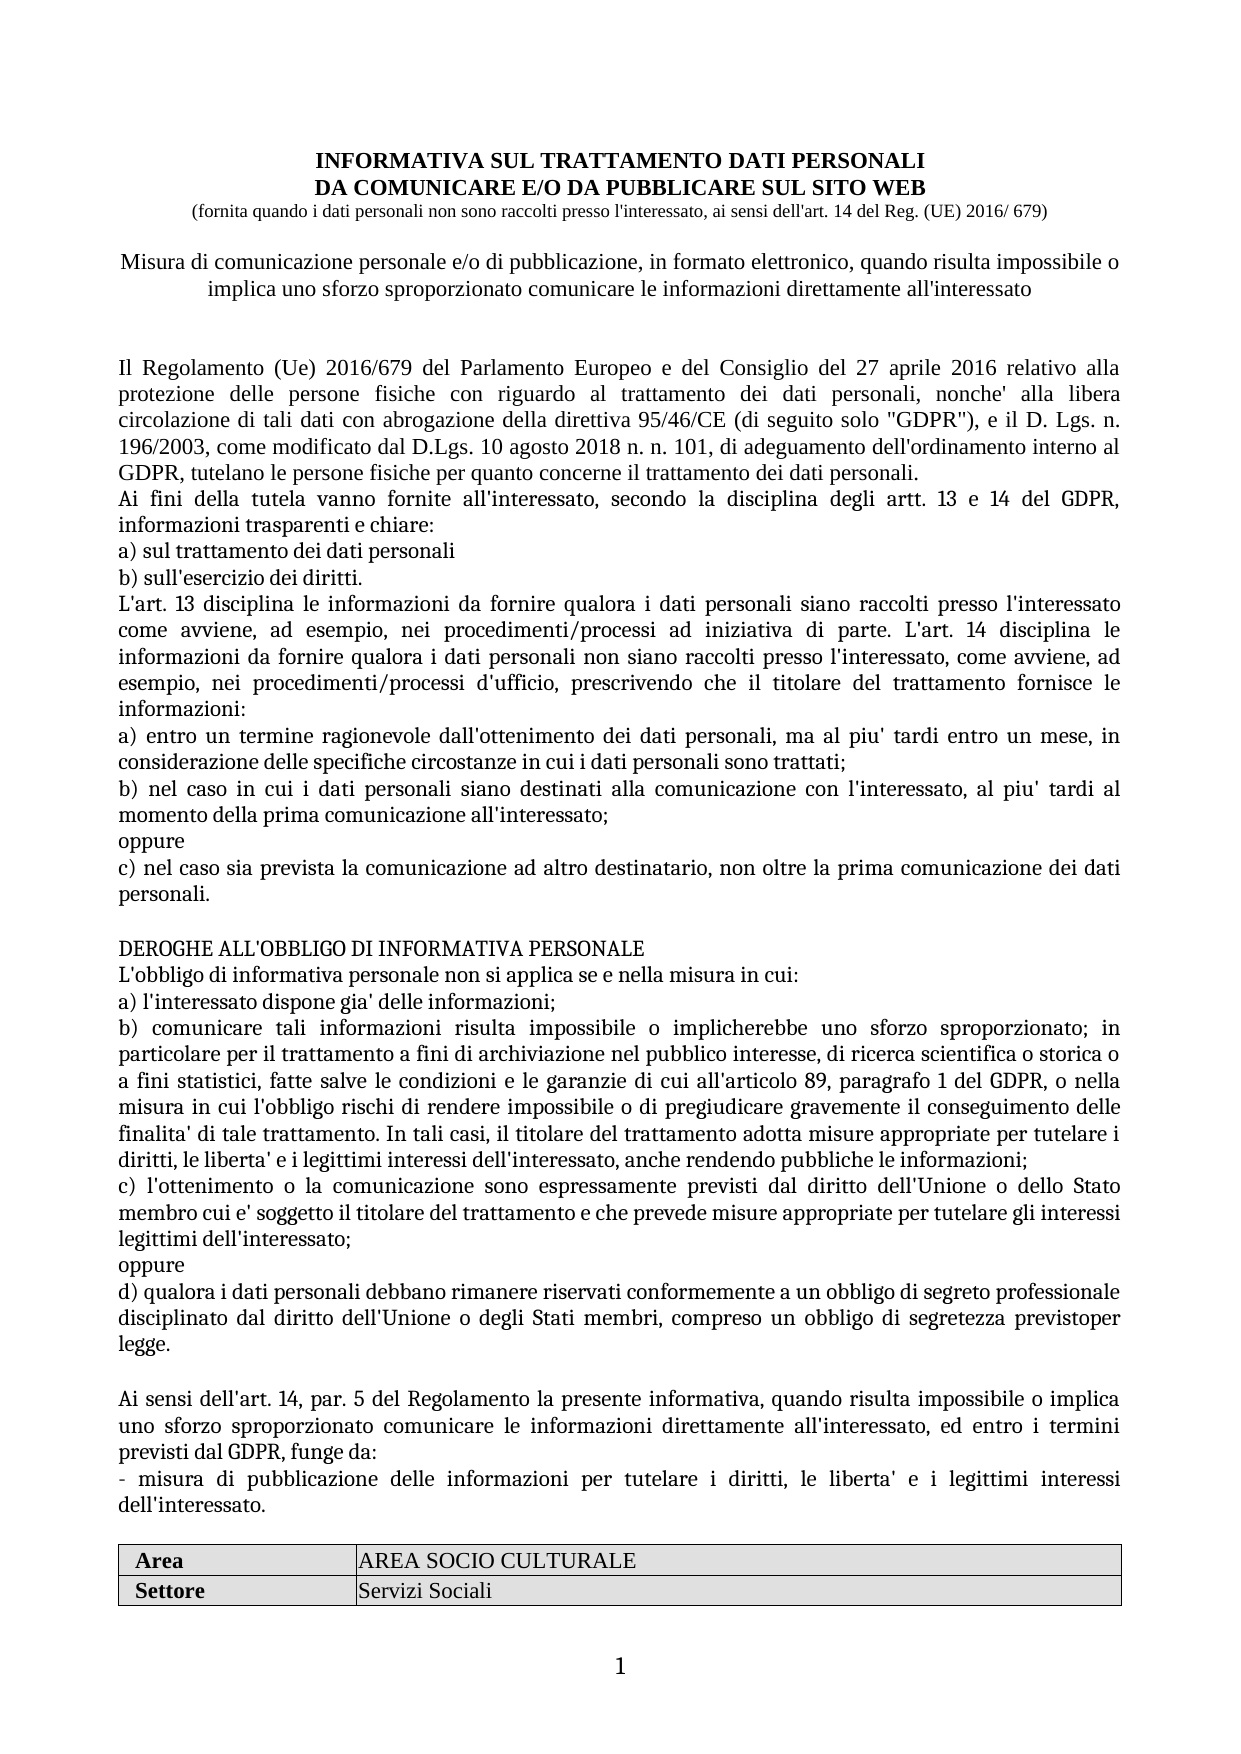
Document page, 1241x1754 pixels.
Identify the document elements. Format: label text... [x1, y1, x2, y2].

table_header Area [119, 1545, 356, 1575]
text (fornita quando i dati personali non sono raccolti presso l'interessato, ai sensi dell'art. 14 del Reg. (UE) 2016/ 679) [118, 200, 1122, 222]
text b) sull'esercizio dei diritti. [118, 564, 1122, 591]
text L'art. 13 disciplina le informazioni da fornire qualora i dati personali siano raccolti presso l'interessato come avviene, ad esempio, nei procedimenti/processi ad iniziativa di parte. L'art. 14 disciplina le informazioni da fornire qualora i dati personali non siano raccolti presso l'interessato, come avviene, ad esempio, nei procedimenti/processi d'ufficio, prescrivendo che il titolare del trattamento fornisce le informazioni: [118, 591, 1122, 723]
text Ai fini della tutela vanno fornite all'interessato, secondo la disciplina degli artt. 13 e 14 del GDPR, informazioni trasparenti e chiare: [118, 485, 1122, 538]
text Misura di comunicazione personale e/o di pubblicazione, in formato elettronico, quando risulta impossibile o implica uno sforzo sproporzionato comunicare le informazioni direttamente all'interessato [118, 248, 1122, 301]
text oppure [118, 1252, 1122, 1278]
text oppure [118, 828, 1122, 854]
text a) entro un termine ragionevole dall'ottenimento dei dati personali, ma al piu' tardi entro un mese, in considerazione delle specifiche circostanze in cui i dati personali sono trattati; [118, 723, 1122, 775]
text DA COMUNICARE E/O DA PUBBLICARE SUL SITO WEB [118, 174, 1122, 200]
table_header AREA SOCIO CULTURALE [357, 1545, 1121, 1575]
text b) comunicare tali informazioni risulta impossibile o implicherebbe uno sforzo sproporzionato; in particolare per il trattamento a fini di archiviazione nel pubblico interesse, di ricerca scientifica o storica o a fini statistici, fatte salve le condizioni e le garanzie di cui all'articolo 89, paragrafo 1 del GDPR, o nella misura in cui l'obbligo rischi di rendere impossibile o di pregiudicare gravemente il conseguimento delle finalita' di tale trattamento. In tali casi, il titolare del trattamento adotta misure appropriate per tutelare i diritti, le liberta' e i legittimi interessi dell'interessato, anche rendendo pubbliche le informazioni; [118, 1015, 1122, 1173]
text INFORMATIVA SUL TRATTAMENTO DATI PERSONALI [118, 148, 1122, 174]
text d) qualora i dati personali debbano rimanere riservati conformemente a un obbligo di segreto professionale disciplinato dal diritto dell'Unione o degli Stati membri, compreso un obbligo di segretezza previstoper legge. [118, 1278, 1122, 1357]
text a) l'interessato dispone gia' delle informazioni; [118, 988, 1122, 1015]
text b) nel caso in cui i dati personali siano destinati alla comunicazione con l'interessato, al piu' tardi al momento della prima comunicazione all'interessato; [118, 775, 1122, 828]
text Ai sensi dell'art. 14, par. 5 del Regolamento la presente informativa, quando risulta impossibile o implica uno sforzo sproporzionato comunicare le informazioni direttamente all'interessato, ed entro i termini previsti dal GDPR, funge da: [118, 1386, 1122, 1465]
table_cell Settore [119, 1576, 356, 1605]
text a) sul trattamento dei dati personali [118, 538, 1122, 564]
text c) l'ottenimento o la comunicazione sono espressamente previsti dal diritto dell'Unione o dello Stato membro cui e' soggetto il titolare del trattamento e che prevede misure appropriate per tutelare gli interessi legittimi dell'interessato; [118, 1173, 1122, 1252]
text c) nel caso sia prevista la comunicazione ad altro destinatario, non oltre la prima comunicazione dei dati personali. [118, 854, 1122, 907]
table_cell Servizi Sociali [357, 1576, 1121, 1605]
text - misura di pubblicazione delle informazioni per tutelare i diritti, le liberta' e i legittimi interessi dell'interessato. [118, 1465, 1122, 1518]
text L'obbligo di informativa personale non si applica se e nella misura in cui: [118, 962, 1122, 988]
text DEROGHE ALL'OBBLIGO DI INFORMATIVA PERSONALE [118, 936, 1122, 962]
text Il Regolamento (Ue) 2016/679 del Parlamento Europeo e del Consiglio del 27 aprile 2016 relativo alla protezione delle persone fisiche con riguardo al trattamento dei dati personali, nonche' alla libera circolazione di tali dati con abrogazione della direttiva 95/46/CE (di seguito solo "GDPR"), e il D. Lgs. n. 196/2003, come modificato dal D.Lgs. 10 agosto 2018 n. n. 101, di adeguamento dell'ordinamento interno al GDPR, tutelano le persone fisiche per quanto concerne il trattamento dei dati personali. [118, 354, 1122, 485]
